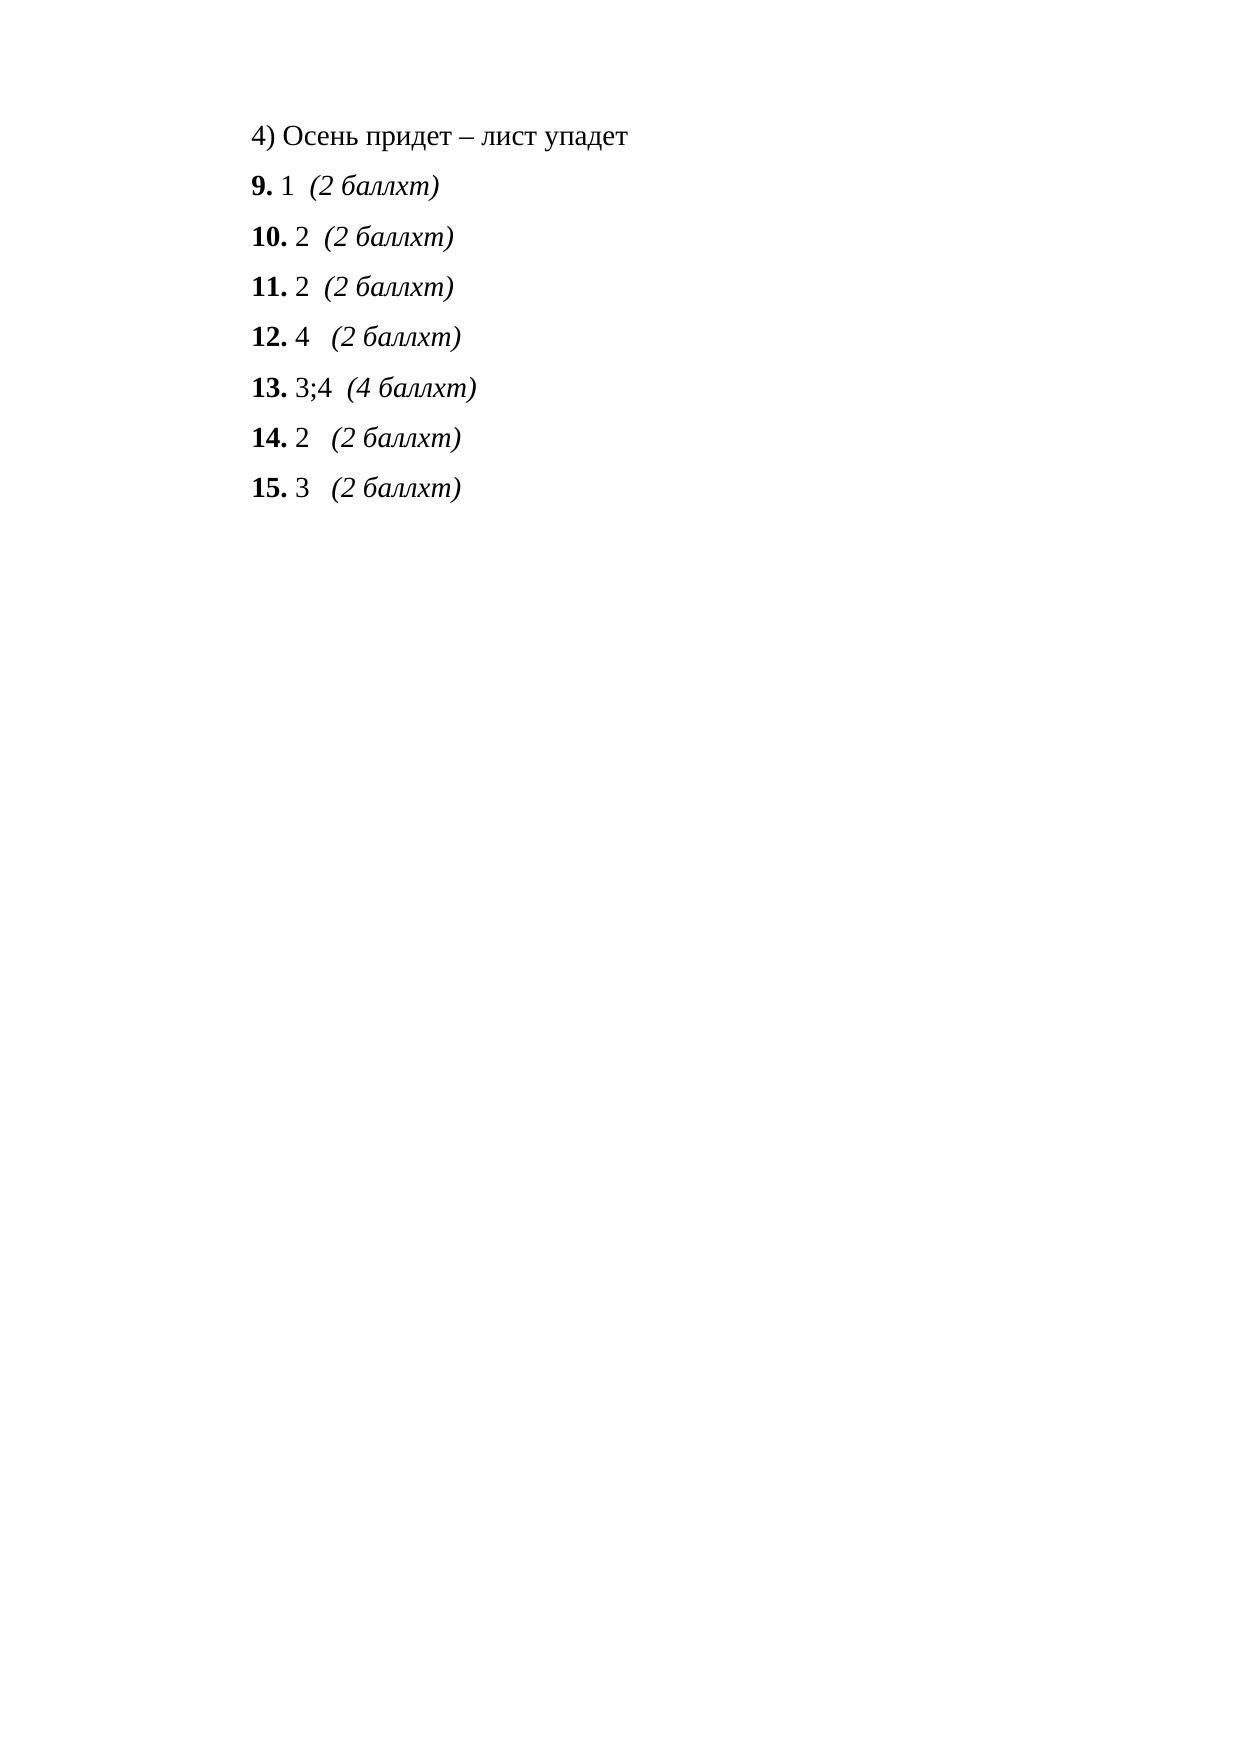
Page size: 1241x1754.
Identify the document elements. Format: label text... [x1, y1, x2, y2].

list 12. 4 (2 баллхт) [177, 319, 1152, 353]
list 10. 2 (2 баллхт) [177, 219, 1152, 252]
list 4) Осень придет – лист упадет [177, 118, 1152, 152]
list 13. 3;4 (4 баллхт) [177, 370, 1152, 403]
list 14. 2 (2 баллхт) [177, 420, 1152, 453]
list 9. 1 (2 баллхт) [177, 168, 1152, 202]
list 15. 3 (2 баллхт) [177, 470, 1152, 504]
list 11. 2 (2 баллхт) [177, 269, 1152, 303]
